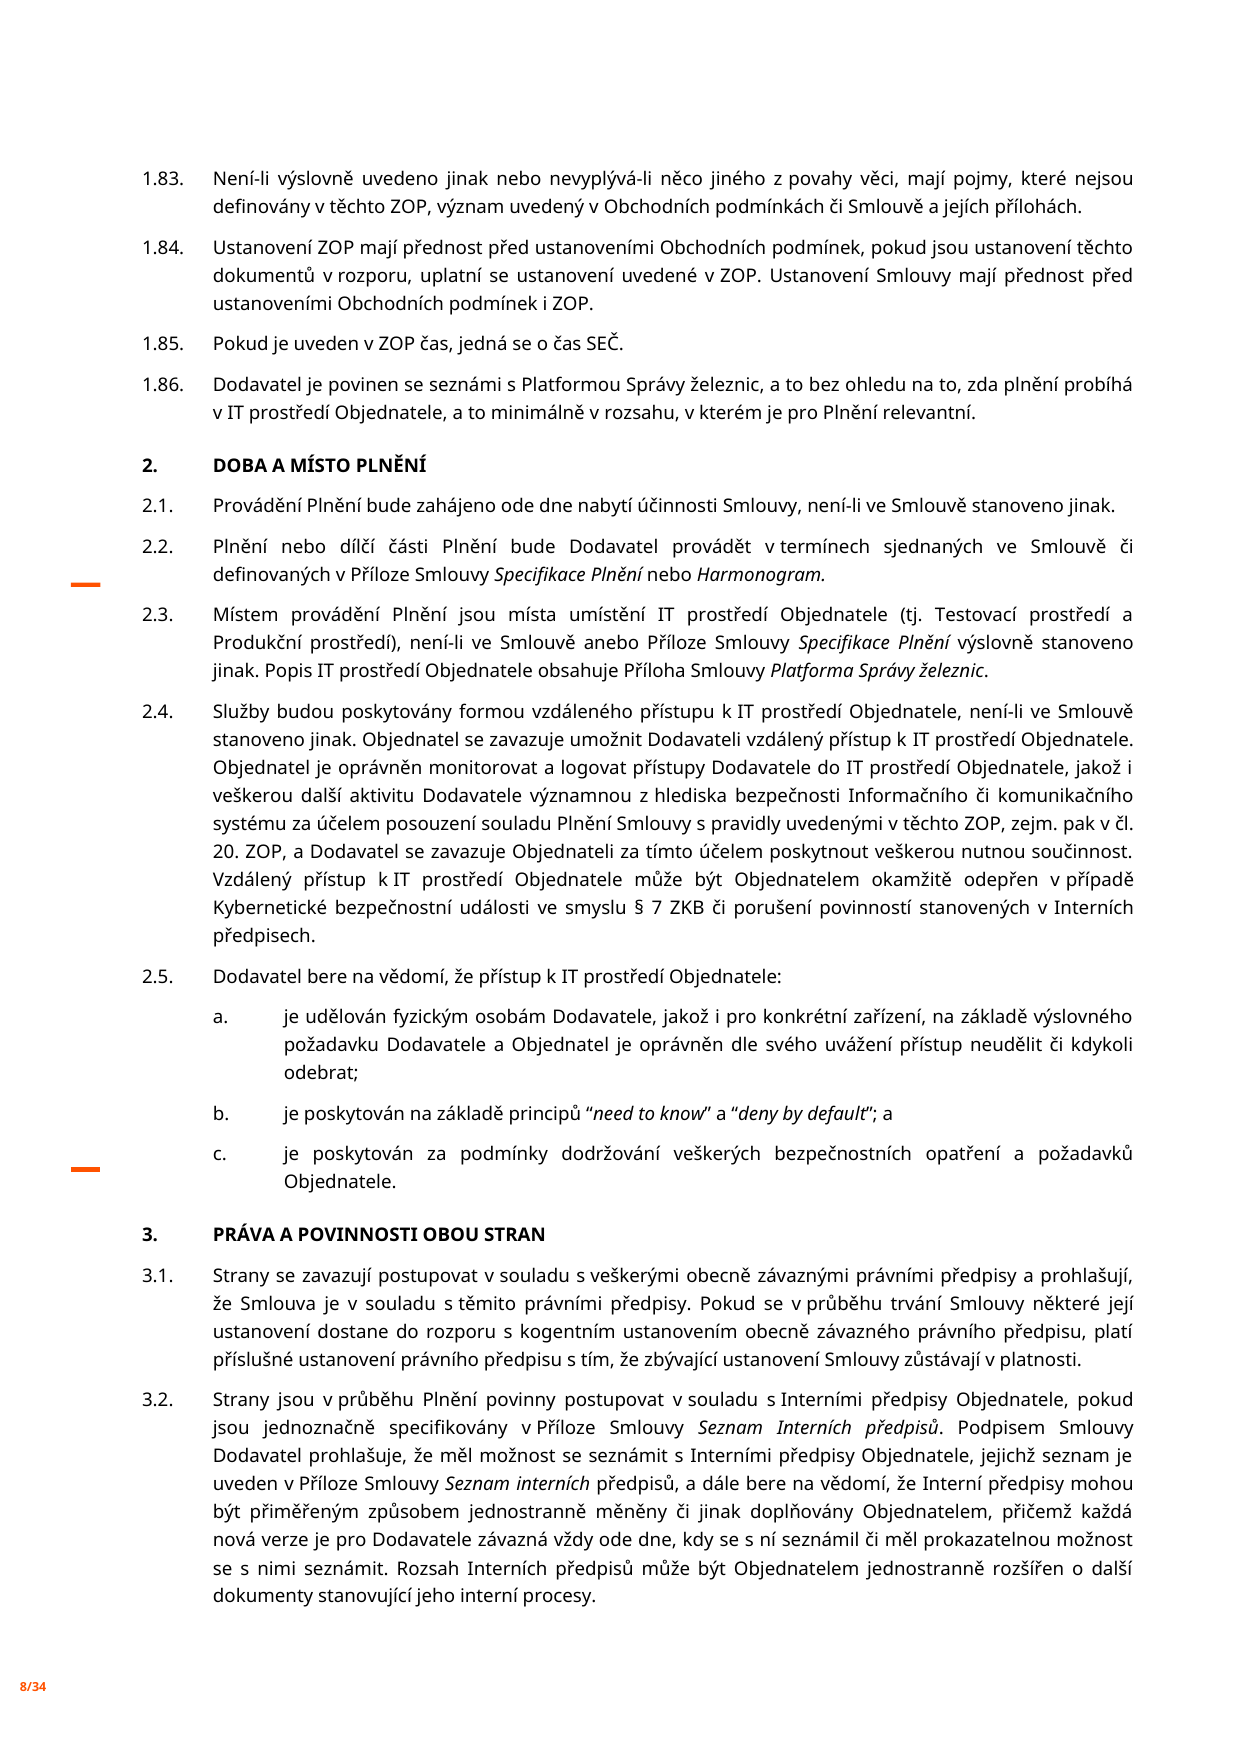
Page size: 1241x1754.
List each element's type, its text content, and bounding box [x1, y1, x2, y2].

text Ustanovení ZOP mají přednost před ustanoveními Obchodních podmínek, pokud jsou ustanovení těchto dokumentů v rozporu, uplatní se ustanovení uvedené v ZOP. Ustanovení Smlouvy mají přednost před ustanoveními Obchodních podmínek i ZOP. [142, 234, 1134, 316]
text Místem provádění Plnění jsou místa umístění IT prostředí Objednatele (tj. Testovací prostředí a Produkční prostředí), není-li ve Smlouvě anebo Příloze Smlouvy Specifikace Plnění výslovně stanoveno jinak. Popis IT prostředí Objednatele obsahuje Příloha Smlouvy Platforma Správy železnic. [142, 602, 1134, 683]
text Dodavatel bere na vědomí, že přístup k IT prostředí Objednatele: [142, 963, 1134, 988]
text Doba a místo plnění [142, 452, 1134, 478]
text Pokud je uveden v ZOP čas, jedná se o čas SEČ. [142, 331, 1134, 356]
text je poskytován na základě principů “need to know” a “deny by default”; a [213, 1100, 1134, 1126]
text Strany jsou v průběhu Plnění povinny postupovat v souladu s Interními předpisy Objednatele, pokud jsou jednoznačně specifikovány v Příloze Smlouvy Seznam Interních předpisů. Podpisem Smlouvy Dodavatel prohlašuje, že měl možnost se seznámit s Interními předpisy Objednatele, jejichž seznam je uveden v Příloze Smlouvy Seznam interních předpisů, a dále bere na vědomí, že Interní předpisy mohou být přiměřeným způsobem jednostranně měněny či jinak doplňovány Objednatelem, přičemž každá nová verze je pro Dodavatele závazná vždy ode dne, kdy se s ní seznámil či měl prokazatelnou možnost se s nimi seznámit. Rozsah Interních předpisů může být Objednatelem jednostranně rozšířen o další dokumenty stanovující jeho interní procesy. [142, 1387, 1134, 1608]
text je udělován fyzickým osobám Dodavatele, jakož i pro konkrétní zařízení, na základě výslovného požadavku Dodavatele a Objednatel je oprávněn dle svého uvážení přístup neudělit či kdykoli odebrat; [213, 1003, 1134, 1085]
text Služby budou poskytovány formou vzdáleného přístupu k IT prostředí Objednatele, není-li ve Smlouvě stanoveno jinak. Objednatel se zavazuje umožnit Dodavateli vzdálený přístup k IT prostředí Objednatele. Objednatel je oprávněn monitorovat a logovat přístupy Dodavatele do IT prostředí Objednatele, jakož i veškerou další aktivitu Dodavatele významnou z hlediska bezpečnosti Informačního či komunikačního systému za účelem posouzení souladu Plnění Smlouvy s pravidly uvedenými v těchto ZOP, zejm. pak v čl. 20. ZOP, a Dodavatel se zavazuje Objednateli za tímto účelem poskytnout veškerou nutnou součinnost. Vzdálený přístup k IT prostředí Objednatele může být Objednatelem okamžitě odepřen v případě Kybernetické bezpečnostní události ve smyslu § 7 ZKB či porušení povinností stanovených v Interních předpisech. [142, 698, 1134, 948]
text Práva a povinnosti obou stran [142, 1222, 1134, 1247]
text Není-li výslovně uvedeno jinak nebo nevyplývá-li něco jiného z povahy věci, mají pojmy, které nejsou definovány v těchto ZOP, význam uvedený v Obchodních podmínkách či Smlouvě a jejích přílohách. [142, 165, 1134, 219]
text Plnění nebo dílčí části Plnění bude Dodavatel provádět v termínech sjednaných ve Smlouvě či definovaných v Příloze Smlouvy Specifikace Plnění nebo Harmonogram. [142, 533, 1134, 587]
text Strany se zavazují postupovat v souladu s veškerými obecně závaznými právními předpisy a prohlašují, že Smlouva je v souladu s těmito právními předpisy. Pokud se v průběhu trvání Smlouvy některé její ustanovení dostane do rozporu s kogentním ustanovením obecně závazného právního předpisu, platí příslušné ustanovení právního předpisu s tím, že zbývající ustanovení Smlouvy zůstávají v platnosti. [142, 1262, 1134, 1372]
text Dodavatel je povinen se seznámi s Platformou Správy železnic, a to bez ohledu na to, zda plnění probíhá v IT prostředí Objednatele, a to minimálně v rozsahu, v kterém je pro Plnění relevantní. [142, 371, 1134, 424]
text je poskytován za podmínky dodržování veškerých bezpečnostních opatření a požadavků Objednatele. [213, 1141, 1134, 1194]
text Provádění Plnění bude zahájeno ode dne nabytí účinnosti Smlouvy, není-li ve Smlouvě stanoveno jinak. [142, 493, 1134, 518]
